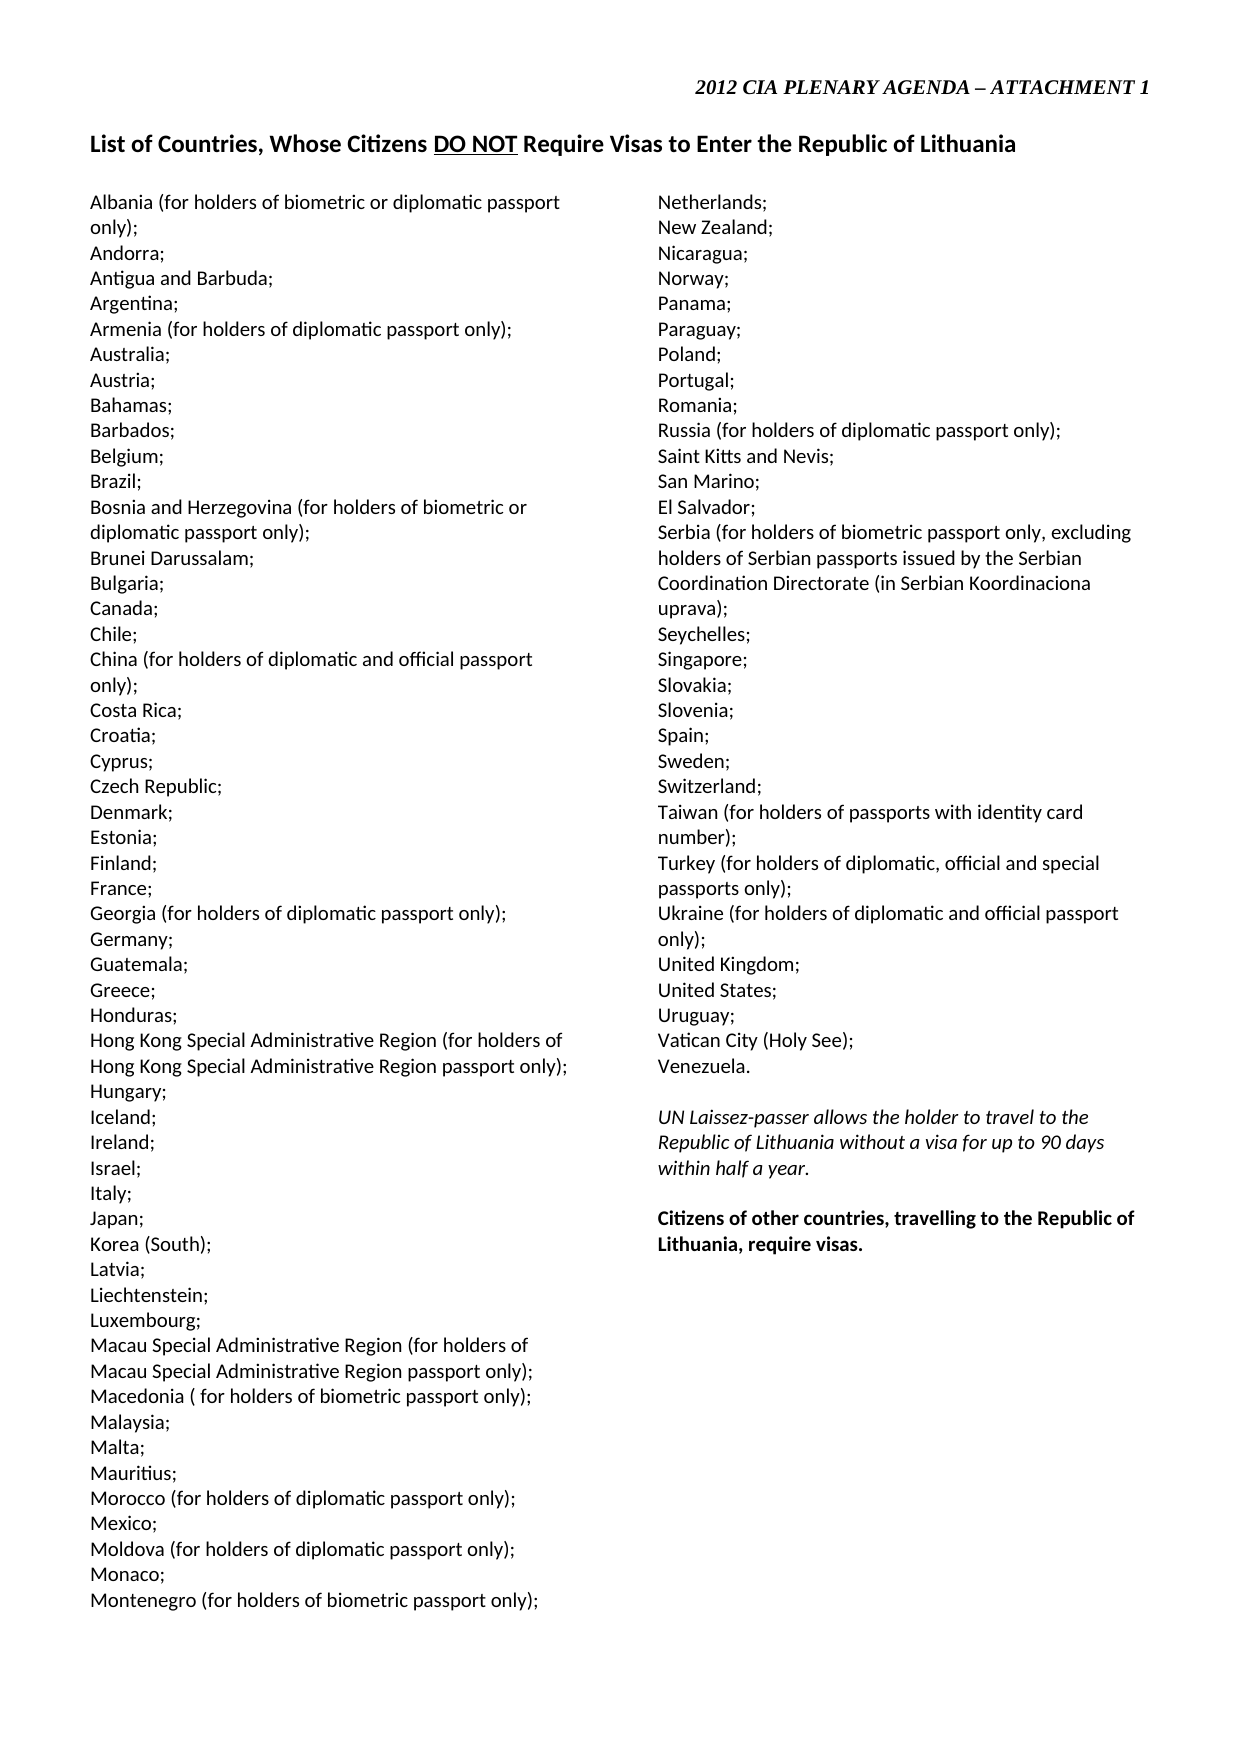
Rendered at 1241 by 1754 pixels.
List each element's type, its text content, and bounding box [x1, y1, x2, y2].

text Serbia (for holders of biometric passport only, excluding holders of Serbian passports issued by the Serbian Coordination Directorate (in Serbian Koordinaciona uprava); [658, 519, 1150, 621]
text UN Laissez-passer allows the holder to travel to the Republic of Lithuania without a visa for up to 90 days within half a year. [658, 1104, 1150, 1180]
text Israel; [90, 1155, 583, 1180]
text San Marino; [658, 468, 1150, 494]
text Moldova (for holders of diplomatic passport only); [90, 1536, 583, 1561]
text Chile; [90, 621, 583, 646]
text Albania (for holders of biometric or diplomatic passport only); [90, 189, 583, 240]
text Croatia; [90, 723, 583, 748]
text Iceland; [90, 1104, 583, 1129]
text Belgium; [90, 443, 583, 468]
text Malta; [90, 1434, 583, 1460]
text Slovenia; [658, 697, 1150, 723]
text Poland; [658, 341, 1150, 367]
text Italy; [90, 1180, 583, 1206]
text Romania; [658, 392, 1150, 418]
text Switzerland; [658, 773, 1150, 799]
text Ukraine (for holders of diplomatic and official passport only); [658, 901, 1150, 951]
text Liechtenstein; [90, 1282, 583, 1307]
text Spain; [658, 723, 1150, 748]
text France; [90, 875, 583, 901]
text Russia (for holders of diplomatic passport only); [658, 418, 1150, 443]
text Bulgaria; [90, 570, 583, 596]
text Vatican City (Holy See); [658, 1028, 1150, 1053]
text Canada; [90, 596, 583, 621]
text Costa Rica; [90, 697, 583, 723]
text Finland; [90, 850, 583, 875]
text Monaco; [90, 1561, 583, 1587]
text Montenegro (for holders of biometric passport only); [90, 1587, 583, 1612]
text New Zealand; [658, 214, 1150, 240]
text Seychelles; [658, 621, 1150, 646]
text Brazil; [90, 468, 583, 494]
text Georgia (for holders of diplomatic passport only); [90, 901, 583, 926]
text Turkey (for holders of diplomatic, official and special passports only); [658, 850, 1150, 901]
text Mexico; [90, 1511, 583, 1536]
text Mauritius; [90, 1460, 583, 1485]
text Paraguay; [658, 316, 1150, 341]
text Barbados; [90, 418, 583, 443]
text Citizens of other countries, travelling to the Republic of Lithuania, require visas. [658, 1206, 1150, 1256]
text Czech Republic; [90, 773, 583, 799]
text Cyprus; [90, 748, 583, 773]
text Norway; [658, 265, 1150, 291]
text List of Countries, Whose Citizens DO NOT Require Visas to Enter the Republic of Lithuania [90, 128, 1150, 158]
text Nicaragua; [658, 240, 1150, 265]
text Uruguay; [658, 1002, 1150, 1028]
text El Salvador; [658, 494, 1150, 519]
text Guatemala; [90, 951, 583, 977]
text Denmark; [90, 799, 583, 824]
text Luxembourg; [90, 1307, 583, 1333]
text Netherlands; [658, 189, 1150, 214]
text Brunei Darussalam; [90, 545, 583, 570]
text Ireland; [90, 1129, 583, 1155]
text Australia; [90, 341, 583, 367]
text Latvia; [90, 1256, 583, 1282]
text Japan; [90, 1206, 583, 1231]
text Estonia; [90, 824, 583, 850]
text Honduras; [90, 1002, 583, 1028]
text Austria; [90, 367, 583, 392]
text Hong Kong Special Administrative Region (for holders of Hong Kong Special Administrative Region passport only); [90, 1028, 583, 1078]
text Singapore; [658, 646, 1150, 672]
text Panama; [658, 291, 1150, 316]
text Argentina; [90, 291, 583, 316]
text Armenia (for holders of diplomatic passport only); [90, 316, 583, 341]
text Sweden; [658, 748, 1150, 773]
text Hungary; [90, 1078, 583, 1104]
text Andorra; [90, 240, 583, 265]
text Saint Kitts and Nevis; [658, 443, 1150, 468]
text Greece; [90, 977, 583, 1002]
text Bahamas; [90, 392, 583, 418]
text Germany; [90, 926, 583, 951]
text United States; [658, 977, 1150, 1002]
text Venezuela. [658, 1053, 1150, 1078]
text Morocco (for holders of diplomatic passport only); [90, 1485, 583, 1511]
text Korea (South); [90, 1231, 583, 1256]
text Bosnia and Herzegovina (for holders of biometric or diplomatic passport only); [90, 494, 583, 545]
text Macau Special Administrative Region (for holders of Macau Special Administrative Region passport only); [90, 1333, 583, 1383]
text United Kingdom; [658, 951, 1150, 977]
text Macedonia ( for holders of biometric passport only); [90, 1383, 583, 1409]
text Taiwan (for holders of passports with identity card number); [658, 799, 1150, 850]
text Slovakia; [658, 672, 1150, 697]
text Antigua and Barbuda; [90, 265, 583, 291]
text Malaysia; [90, 1409, 583, 1434]
text Portugal; [658, 367, 1150, 392]
text China (for holders of diplomatic and official passport only); [90, 646, 583, 697]
